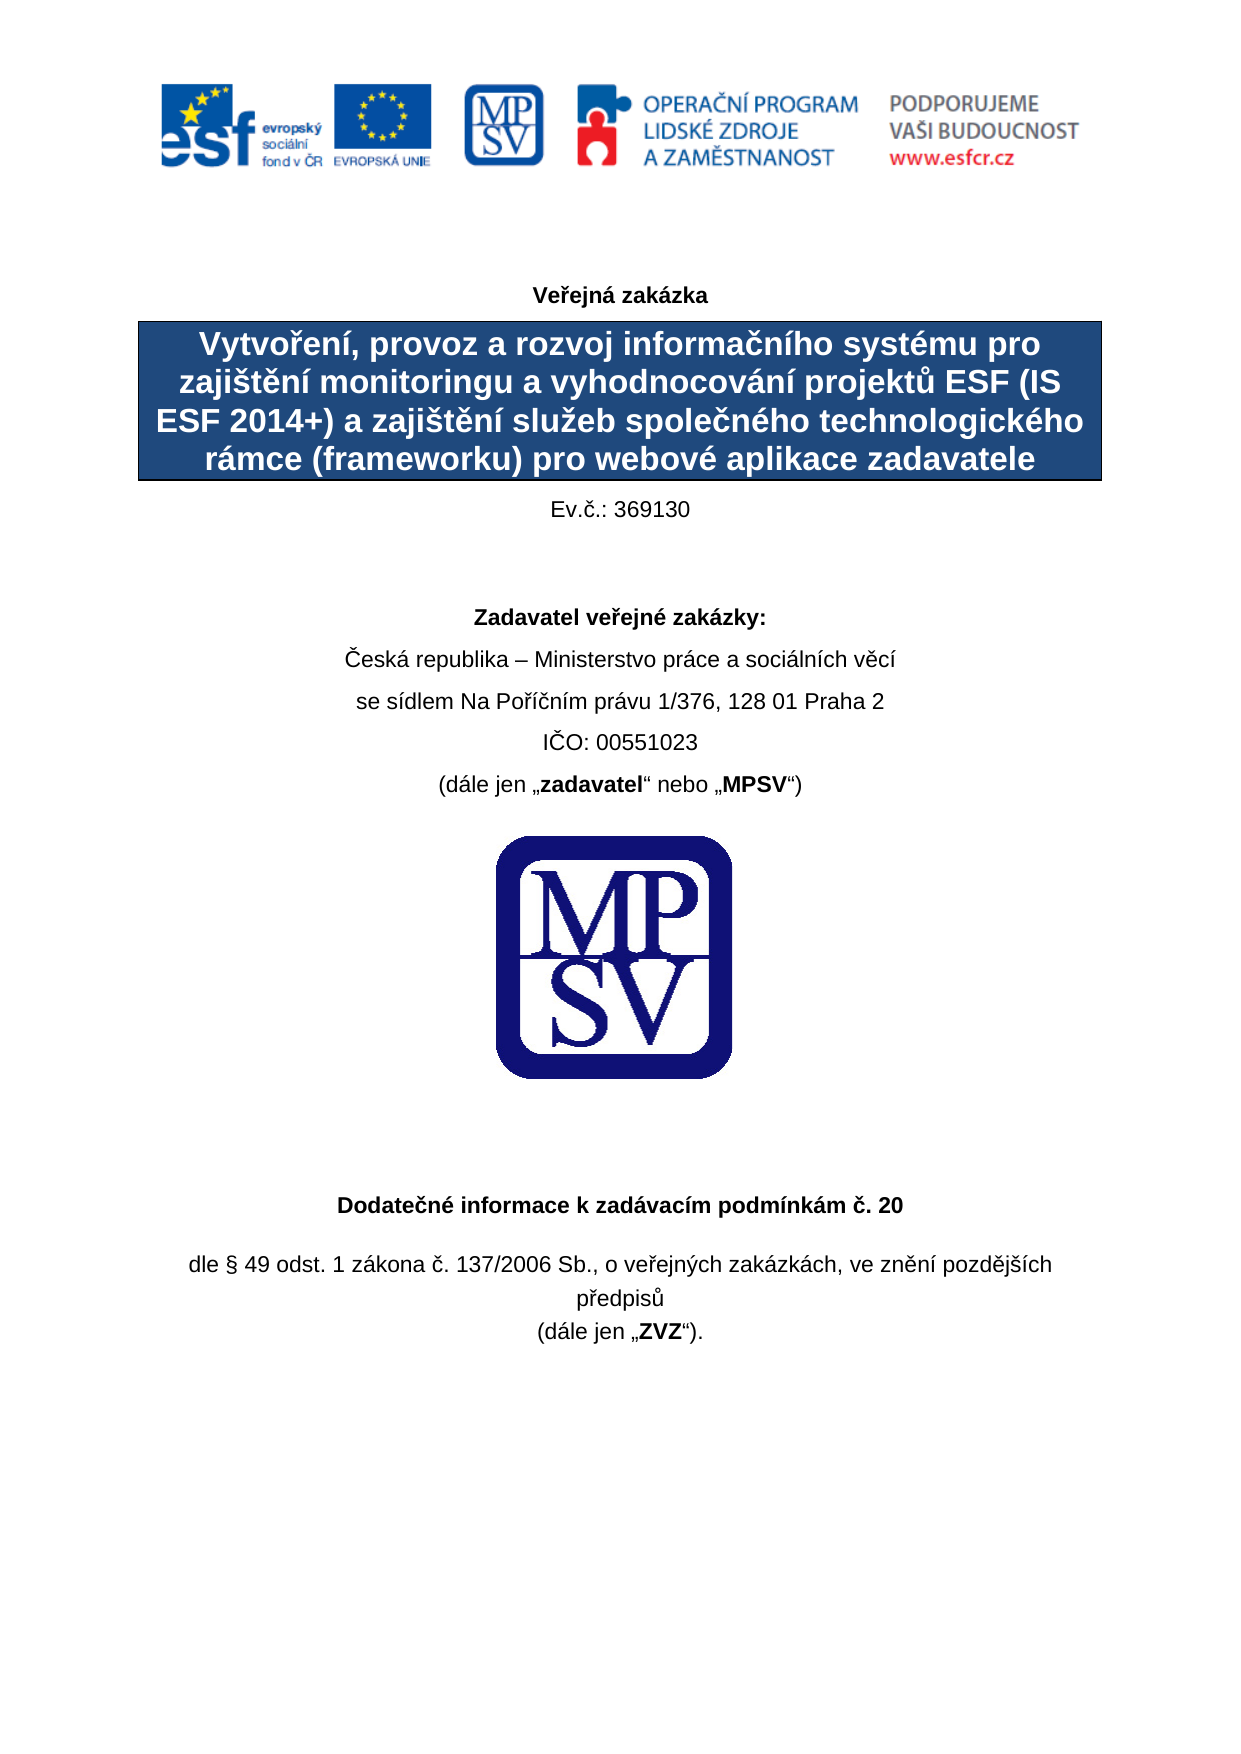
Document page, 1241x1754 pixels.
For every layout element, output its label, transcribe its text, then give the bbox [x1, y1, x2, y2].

text dle § 49 odst. 1 zákona č. 137/2006 Sb., o veřejných zakázkách, ve znění pozdějších předpisů [148, 1244, 1093, 1311]
picture [496, 836, 733, 1079]
text Veřejná zakázka [148, 279, 1093, 308]
text (dále jen „zadavatel“ nebo „MPSV“) [148, 768, 1093, 797]
text Zadavatel veřejné zakázky: [148, 601, 1093, 631]
text Vytvoření, provoz a rozvoj informačního systému pro zajištění monitoringu a vyhodnocování projektů ESF (IS ESF 2014+) a zajištění služeb společného technologického rámce (frameworku) pro webové aplikace zadavatele [139, 322, 1101, 479]
text Česká republika – Ministerstvo práce a sociálních věcí [148, 643, 1093, 672]
text Ev.č.: 369130 [148, 493, 1093, 522]
text Dodatečné informace k zadávacím podmínkám č. 20 [148, 1189, 1093, 1218]
text se sídlem Na Poříčním právu 1/376, 128 01 Praha 2 [148, 685, 1093, 714]
text (dále jen „ZVZ“). [148, 1311, 1093, 1344]
text IČO: 00551023 [148, 726, 1093, 756]
